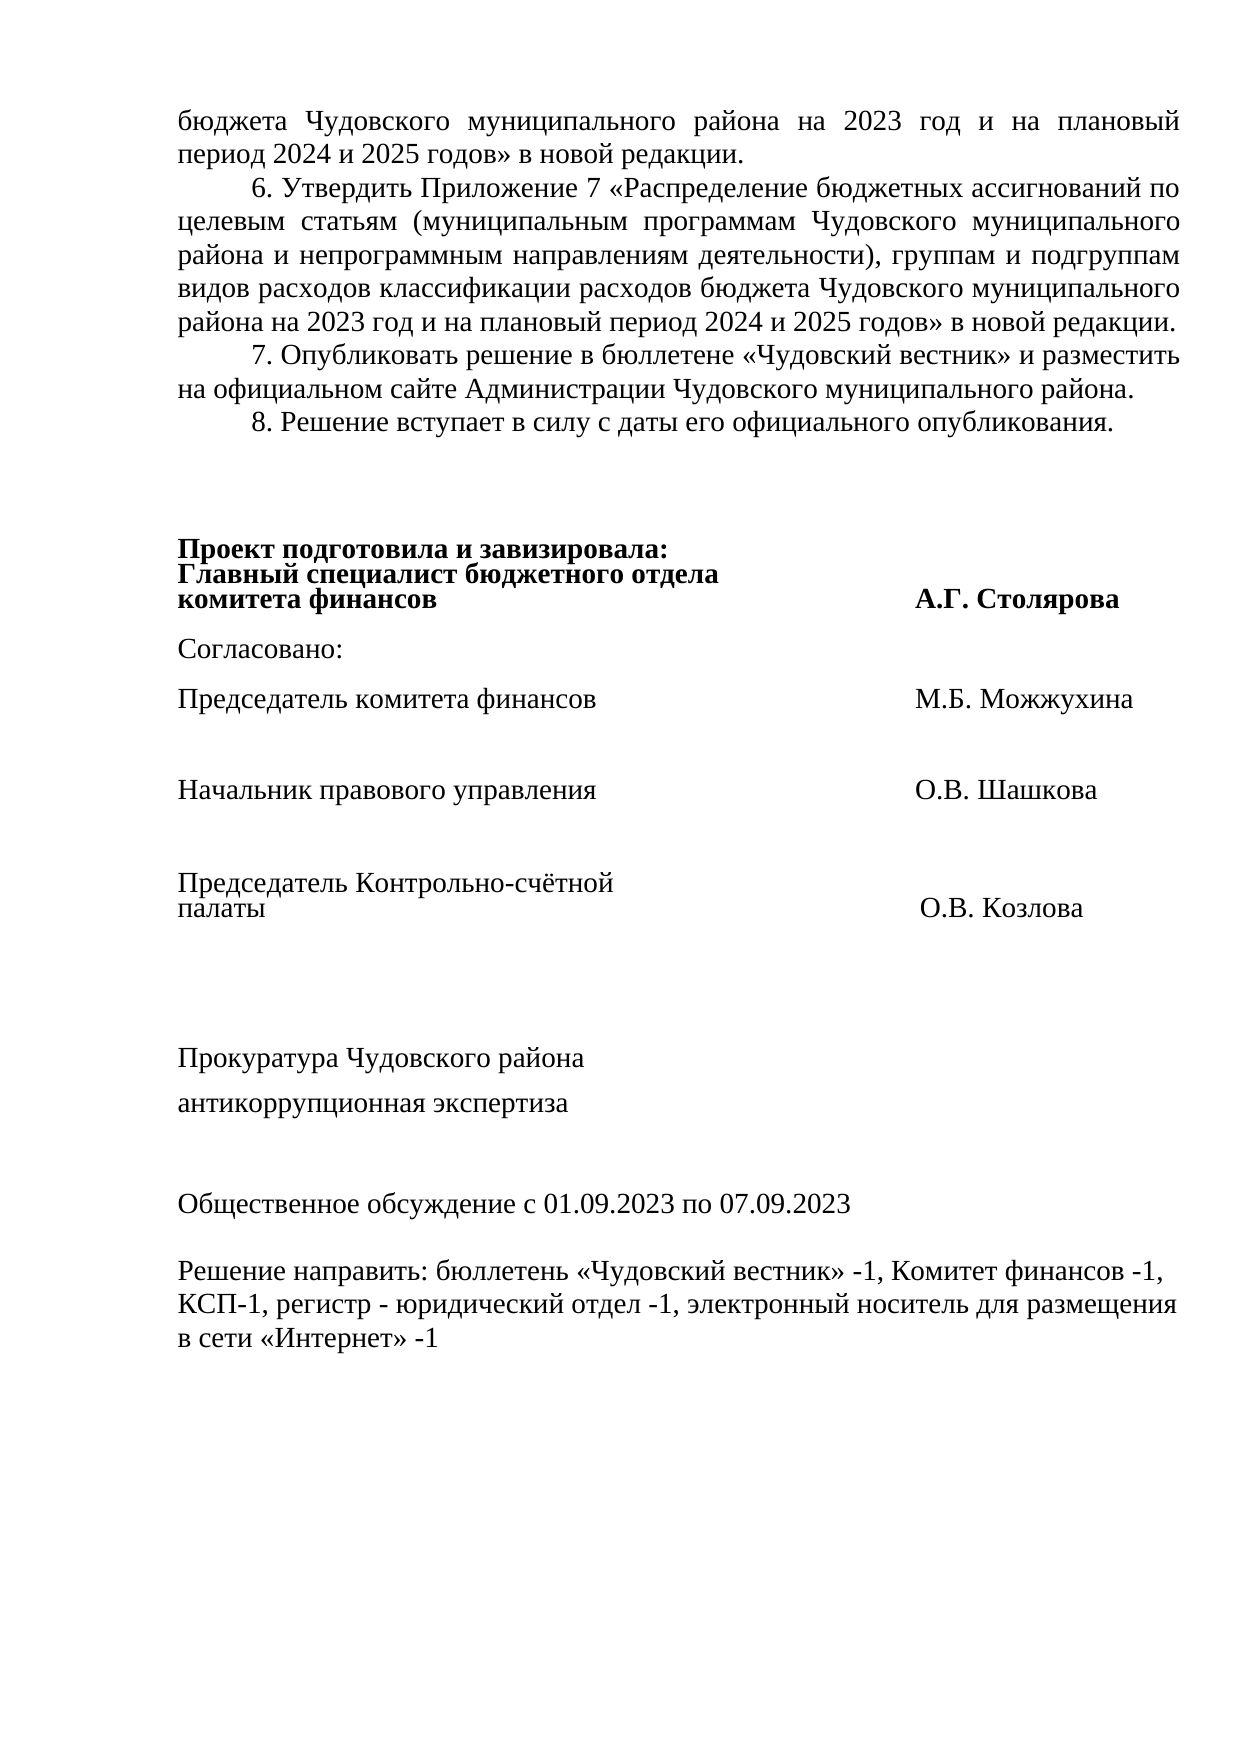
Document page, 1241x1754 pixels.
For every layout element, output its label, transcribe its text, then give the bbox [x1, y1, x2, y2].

text 6. Утвердить Приложение 7 «Распределение бюджетных ассигнований по целевым статьям (муниципальным программам Чудовского муниципального района и непрограммным направлениям деятельности), группам и подгруппам видов расходов классификации расходов бюджета Чудовского муниципального района на 2023 год и на плановый период 2024 и 2025 годов» в новой редакции. [177, 170, 1181, 337]
text Начальник правового управления О.В. Шашкова [177, 772, 1181, 806]
text Прокуратура Чудовского района [177, 1048, 1181, 1073]
text Решение направить: бюллетень «Чудовский вестник» -1, Комитет финансов -1, КСП-1, регистр - юридический отдел -1, электронный носитель для размещения в сети «Интернет» -1 [177, 1253, 1181, 1354]
text Председатель комитета финансов М.Б. Можжухина [177, 689, 1181, 739]
text 8. Решение вступает в силу с даты его официального опубликования. [177, 404, 1181, 438]
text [177, 103, 1181, 170]
text Главный специалист бюджетного отдела [177, 564, 1181, 589]
text комитета финансов А.Г. Столярова [177, 589, 316, 614]
text 7. Опубликовать решение в бюллетене «Чудовский вестник» и разместить на официальном сайте Администрации Чудовского муниципального района. [177, 337, 1181, 404]
text Проект подготовила и завизировала: [177, 539, 1181, 564]
text Согласовано: [177, 639, 1181, 664]
text комитета финансов А.Г. Столярова [320, 589, 1181, 614]
text Председатель Контрольно-счётной [177, 873, 1181, 898]
text Общественное обсуждение с 01.09.2023 по 07.09.2023 [177, 1186, 1181, 1219]
text антикоррупционная экспертиза [177, 1085, 1181, 1119]
text палаты О.В. Козлова [177, 898, 1181, 923]
